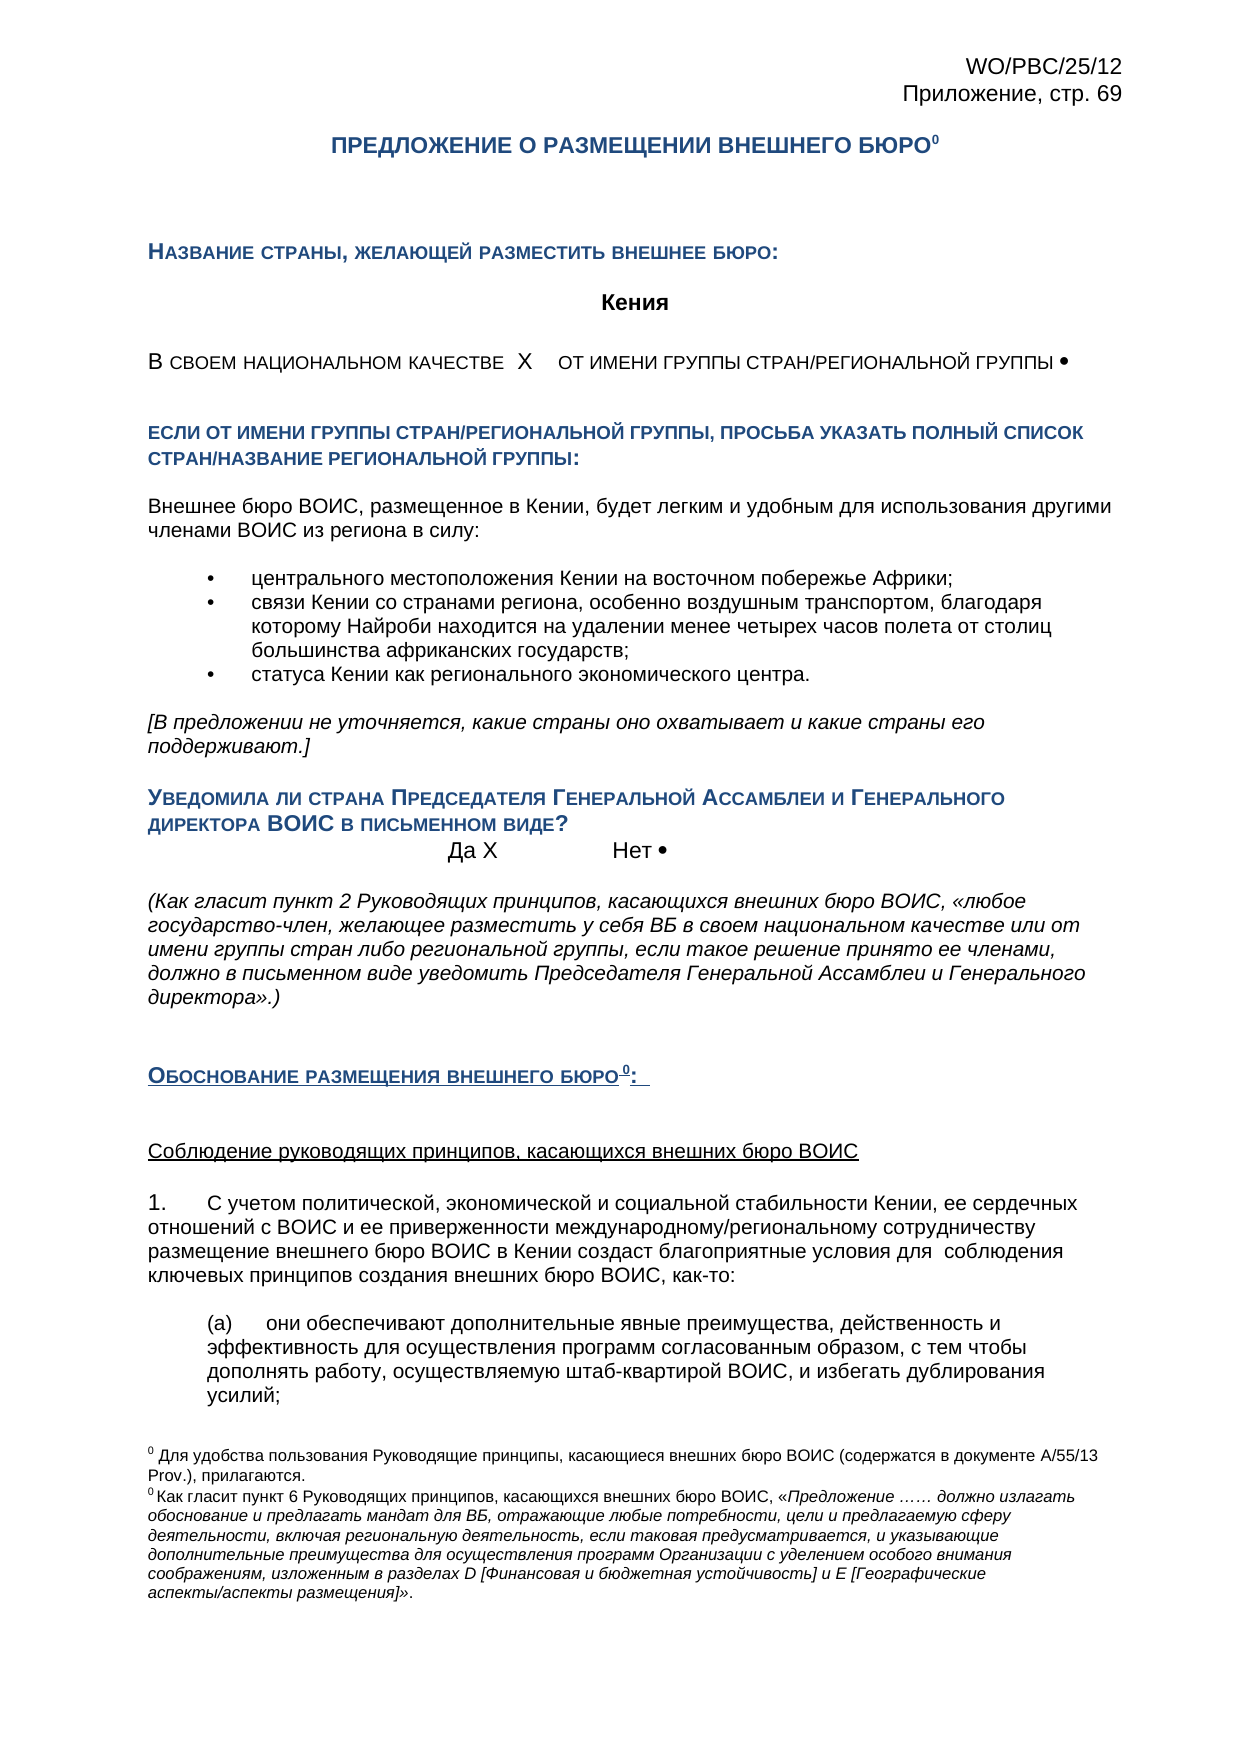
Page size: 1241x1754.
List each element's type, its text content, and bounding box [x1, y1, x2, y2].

list они обеспечивают дополнительные явные преимущества, действенность и эффективность для осуществления программ согласованным образом, с тем чтобы дополнять работу, осуществляемую штаб-квартирой ВОИС, и избегать дублирования усилий; [207, 1311, 1122, 1407]
text • статуса Кении как регионального экономического центра. [207, 662, 1122, 686]
text ПРЕДЛОЖЕНИЕ О РАЗМЕЩЕНИИ ВНЕШНЕГО БЮРО [148, 132, 1122, 158]
text [В предложении не уточняется, какие страны оно охватывает и какие страны его поддерживают.] [148, 710, 1122, 758]
text Обоснование размещения внешнего бюро : [148, 1062, 1122, 1088]
text Название страны, желающей разместить внешнее бюро: [148, 238, 1122, 264]
text Внешнее бюро ВОИС, размещенное в Кении, будет легким и удобным для использования другими членами ВОИС из региона в силу: [148, 494, 1122, 542]
text • связи Кении со странами региона, особенно воздушным транспортом, благодаря которому Найроби находится на удалении менее четырех часов полета от столиц большинства африканских государств; [207, 590, 1122, 662]
text ЕСЛИ ОТ ИМЕНИ ГРУППЫ СТРАН/РЕГИОНАЛЬНОЙ ГРУППЫ, ПРОСЬБА УКАЗАТЬ ПОЛНЫЙ СПИСОК СТРАН/НАЗВАНИЕ РЕГИОНАЛЬНОЙ ГРУППЫ: [148, 422, 1122, 470]
text Уведомила ли страна Председателя Генеральной Ассамблеи и Генерального директора ВОИС в письменном виде? [148, 784, 1122, 837]
text Соблюдение руководящих принципов, касающихся внешних бюро ВОИС [148, 1138, 1122, 1162]
text • центрального местоположения Кении на восточном побережье Африки; [207, 566, 1122, 590]
text (Как гласит пункт 2 Руководящих принципов, касающихся внешних бюро ВОИС, «любое государство-член, желающее разместить у себя ВБ в своем национальном качестве или от имени группы стран либо региональной группы, если такое решение принято ее членами, должно в письменном виде уведомить Председателя Генеральной Ассамблеи и Генерального директора».) [148, 889, 1122, 1009]
list С учетом политической, экономической и социальной стабильности Кении, ее сердечных отношений с ВОИС и ее приверженности международному/региональному сотрудничеству размещение внешнего бюро ВОИС в Кении создаст благоприятные условия для соблюдения ключевых принципов создания внешних бюро ВОИС, как-то: [148, 1189, 1122, 1287]
text В своем национальном качестве X ОТ ИМЕНИ ГРУППЫ СТРАН/РЕГИОНАЛЬНОЙ ГРУППЫ [148, 348, 1122, 374]
subtitle Кения [148, 289, 1122, 315]
text Да X Нет [148, 837, 1122, 863]
